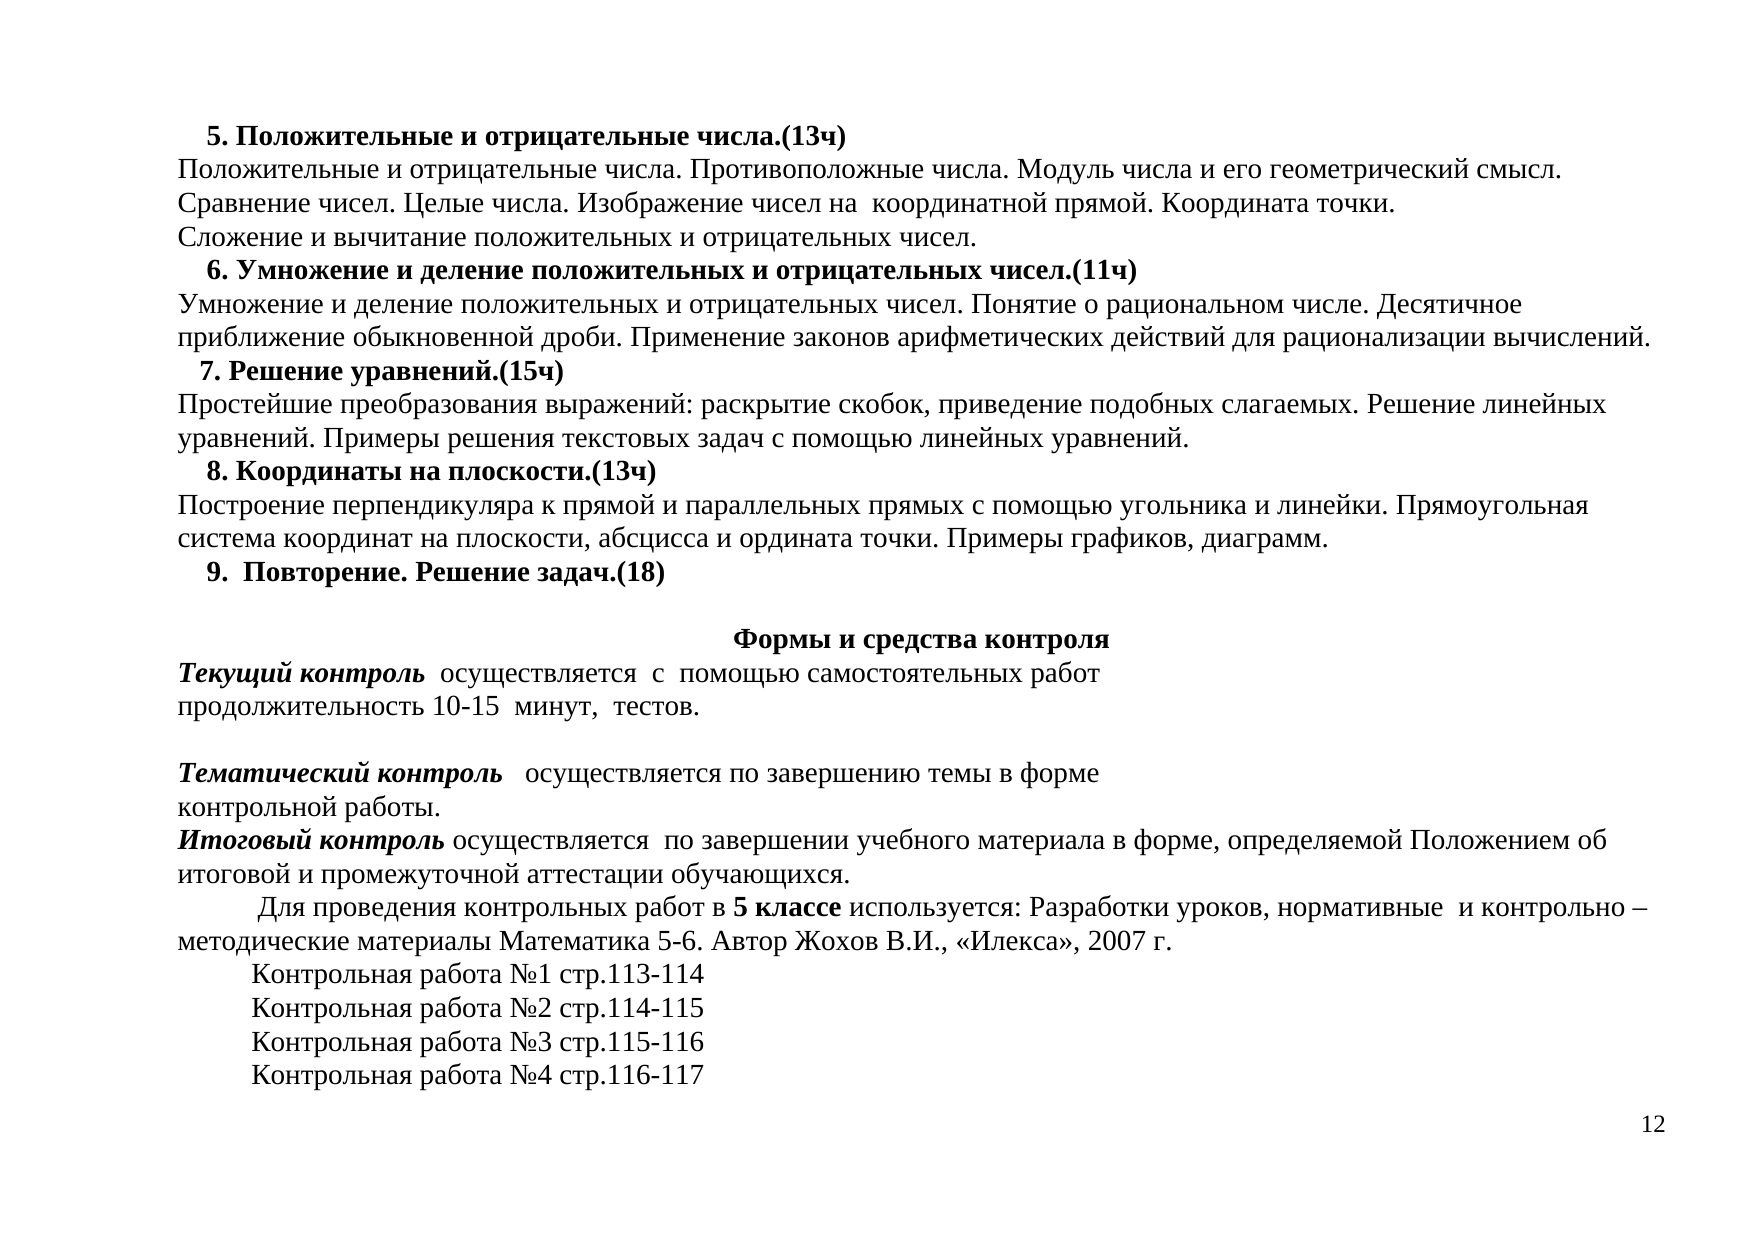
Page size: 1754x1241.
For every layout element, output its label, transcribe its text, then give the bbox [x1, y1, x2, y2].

text Контрольная работа №1 стр.113-114 [177, 957, 1665, 990]
text Сложение и вычитание положительных и отрицательных чисел. [177, 219, 1665, 252]
text Контрольная работа №3 стр.115-116 [177, 1024, 1665, 1057]
text 5. Положительные и отрицательные числа.(13ч) [177, 118, 1665, 152]
text 6. Умножение и деление положительных и отрицательных чисел.(11ч) [177, 252, 1665, 286]
text Контрольная работа №2 стр.114-115 [177, 990, 1665, 1024]
text Положительные и отрицательные числа. Противоположные числа. Модуль числа и его геометрический смысл. Сравнение чисел. Целые числа. Изображение чисел на координатной прямой. Координата точки. [177, 152, 1665, 219]
text Текущий контроль осуществляется с помощью самостоятельных работ [177, 655, 1665, 688]
text Умножение и деление положительных и отрицательных чисел. Понятие о рациональном числе. Десятичное приближение обыкновенной дроби. Применение законов арифметических действий для рационализации вычислений. [177, 286, 1665, 353]
text Контрольная работа №4 стр.116-117 [177, 1057, 1665, 1091]
text Простейшие преобразования выражений: раскрытие скобок, приведение подобных слагаемых. Решение линейных уравнений. Примеры решения текстовых задач с помощью линейных уравнений. [177, 386, 1665, 453]
text Тематический контроль осуществляется по завершению темы в форме [177, 755, 1665, 789]
text Итоговый контроль осуществляется по завершении учебного материала в форме, определяемой Положением об итоговой и промежуточной аттестации обучающихся. [177, 822, 1665, 889]
text Для проведения контрольных работ в 5 классе используется: Разработки уроков, нормативные и контрольно – методические материалы Математика 5-6. Автор Жохов В.И., «Илекса», 2007 г. [177, 889, 1665, 957]
text контрольной работы. [177, 789, 1665, 822]
text Построение перпендикуляра к прямой и параллельных прямых с помощью угольника и линейки. Прямоугольная система координат на плоскости, абсцисса и ордината точки. Примеры графиков, диаграмм. [177, 487, 1665, 554]
text 7. Решение уравнений.(15ч) [177, 353, 1665, 386]
text Формы и средства контроля [177, 621, 1665, 655]
text 9. Повторение. Решение задач.(18) [177, 554, 1665, 588]
text продолжительность 10-15 минут, тестов. [177, 688, 1665, 722]
text 8. Координаты на плоскости.(13ч) [177, 453, 1665, 487]
